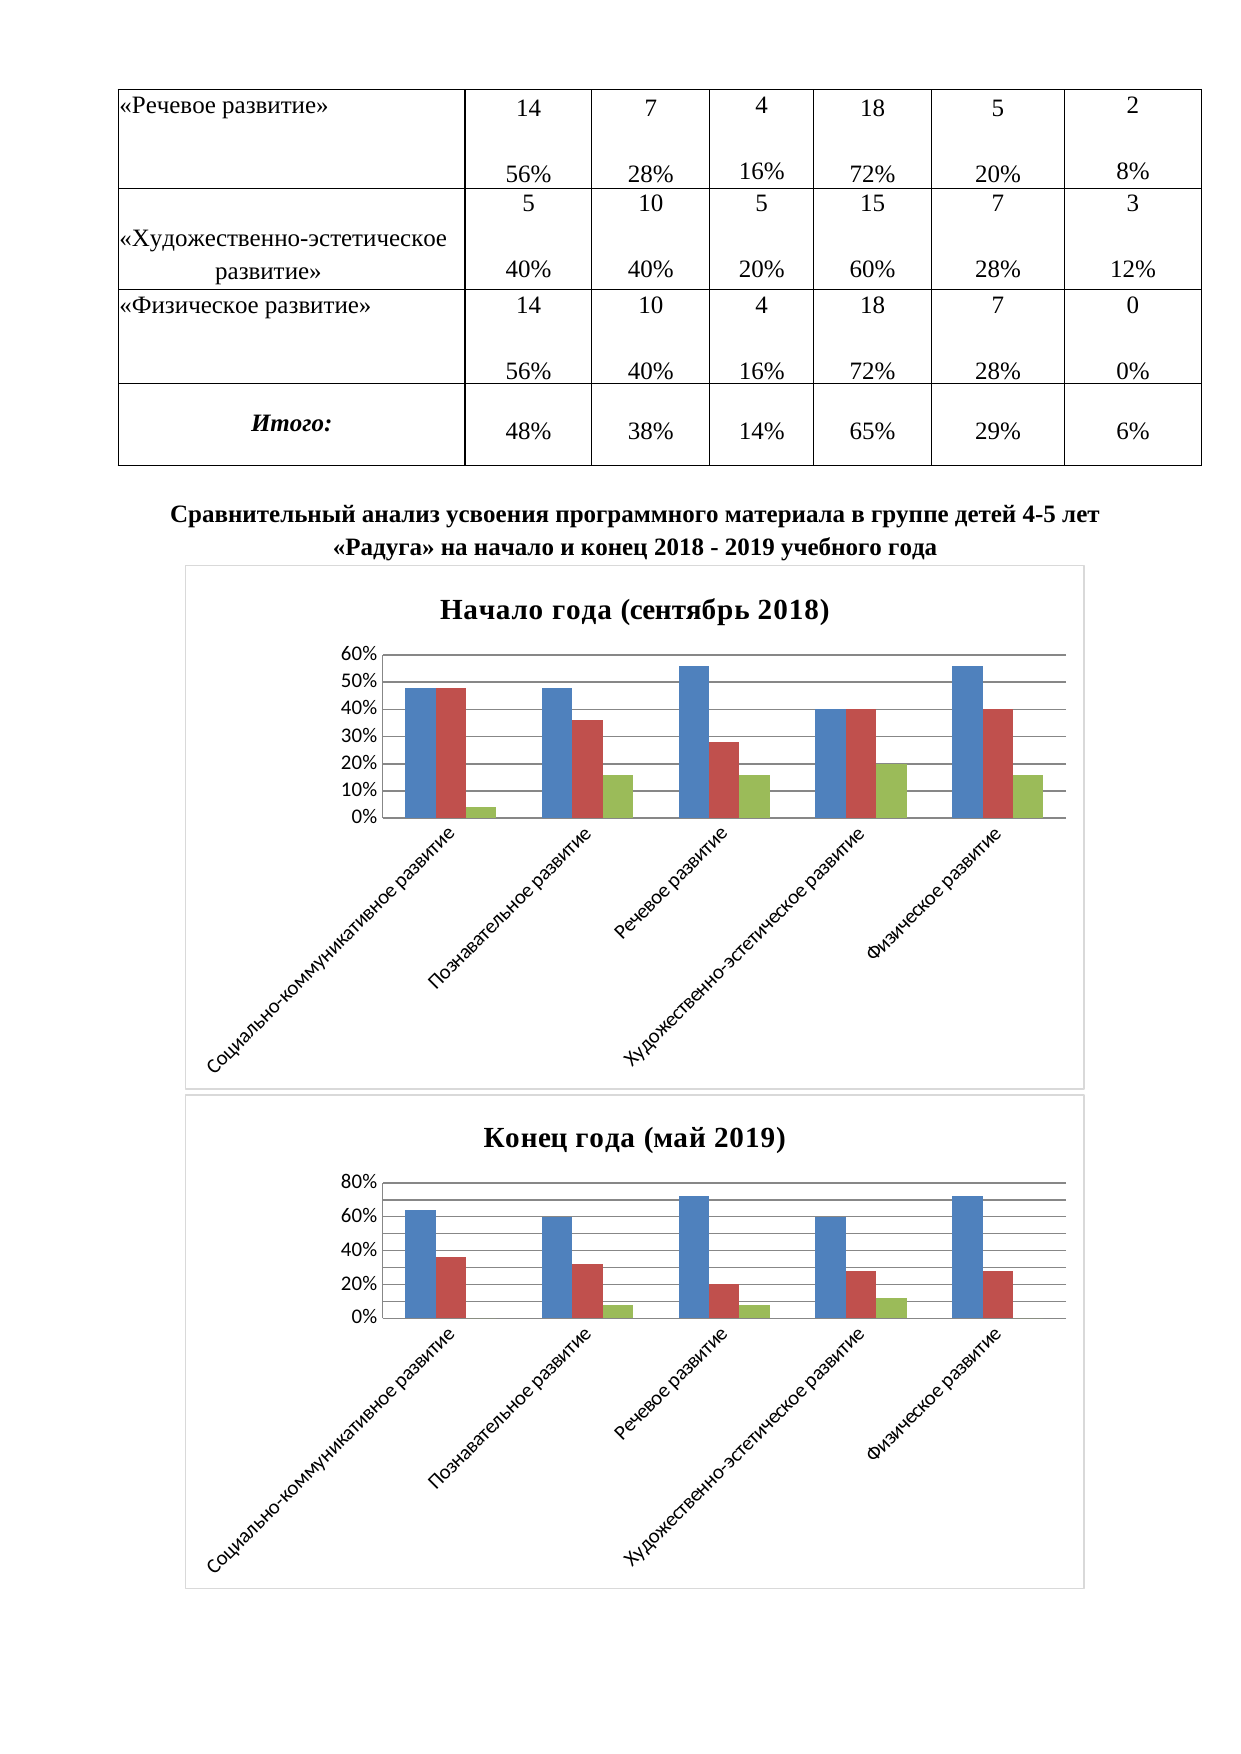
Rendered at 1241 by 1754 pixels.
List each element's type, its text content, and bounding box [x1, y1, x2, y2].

table_cell 18 72% [814, 90, 931, 187]
table_cell 4 16% [710, 90, 813, 187]
table_cell 48% [466, 384, 591, 465]
table_cell 14 56% [466, 290, 591, 382]
table_cell 3 12% [1065, 189, 1201, 289]
table_cell 7 28% [932, 189, 1064, 289]
text Сравнительный анализ усвоения программного материала в группе детей 4-5 лет «Радуга» на начало и конец 2018 - 2019 учебного года [118, 499, 1152, 561]
table_cell «Речевое развитие» [119, 90, 464, 187]
table_cell 5 20% [710, 189, 813, 289]
table_cell 5 40% [466, 189, 591, 289]
table_cell 7 28% [932, 290, 1064, 382]
table_cell «Физическое развитие» [119, 290, 464, 382]
table_cell 7 28% [592, 90, 709, 187]
table_cell 10 40% [592, 189, 709, 289]
table_cell 29% [932, 384, 1064, 465]
table_cell 14 56% [466, 90, 591, 187]
table_cell 65% [814, 384, 931, 465]
table_cell 38% [592, 384, 709, 465]
table_cell 0 0% [1065, 290, 1201, 382]
table_cell 10 40% [592, 290, 709, 382]
table_cell Итого: [119, 384, 464, 465]
table_cell 2 8% [1065, 90, 1201, 187]
table_cell 18 72% [814, 290, 931, 382]
table_cell «Художественно-эстетическое развитие» [119, 189, 464, 289]
table_cell 4 16% [710, 290, 813, 382]
table_cell 5 20% [932, 90, 1064, 187]
table_cell 6% [1065, 384, 1201, 465]
table_cell 15 60% [814, 189, 931, 289]
table_cell 14% [710, 384, 813, 465]
